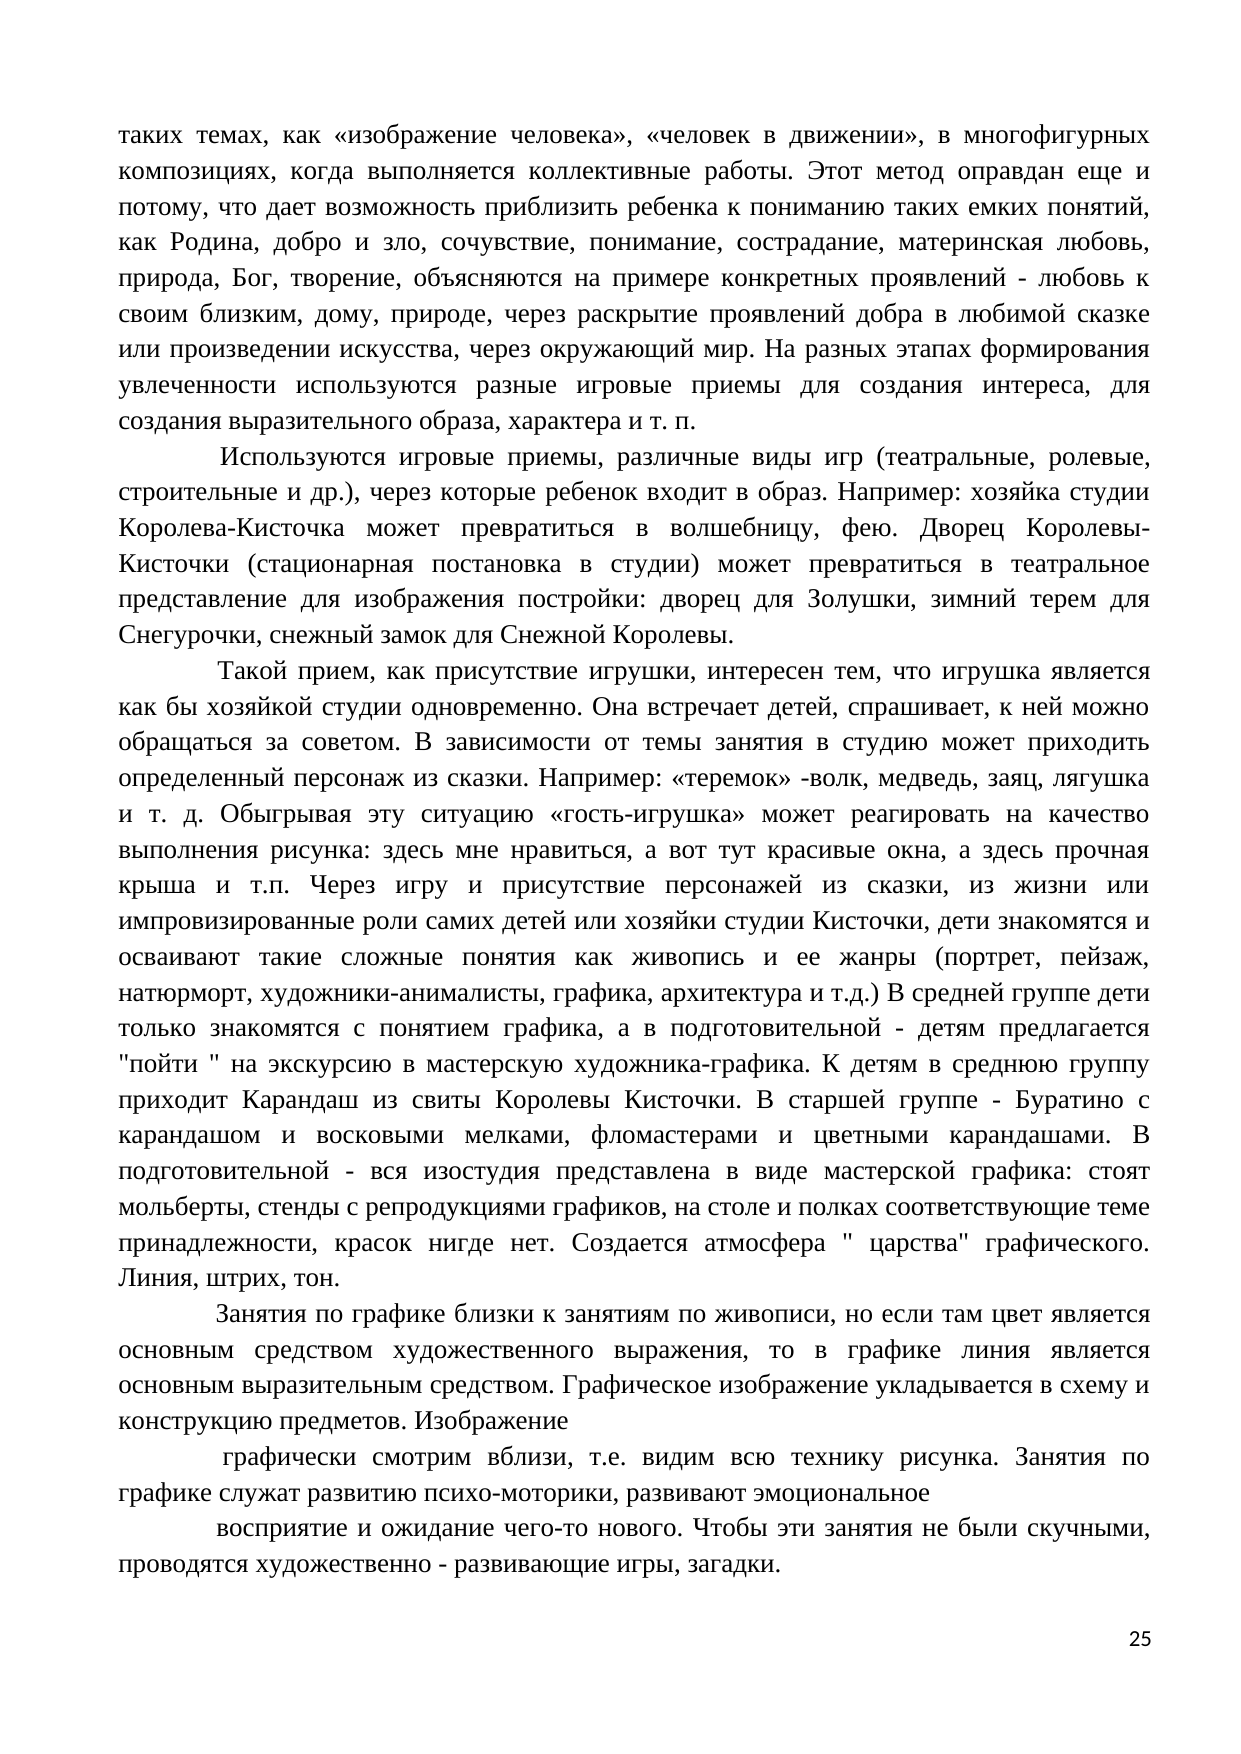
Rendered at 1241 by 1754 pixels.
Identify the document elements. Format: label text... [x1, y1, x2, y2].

text Используются игровые приемы, различные виды игр (театральные, ролевые, строительные и др.), через которые ребенок входит в образ. Например: хозяйка студии Королева-Кисточка может превратиться в волшебницу, фею. Дворец Королевы-Кисточки (стационарная постановка в студии) может превратиться в театральное представление для изображения постройки: дворец для Золушки, зимний терем для Снегурочки, снежный замок для Снежной Королевы. [118, 440, 1152, 649]
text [118, 118, 1152, 435]
text восприятие и ожидание чего-то нового. Чтобы эти занятия не были скучными, проводятся художественно - развивающие игры, загадки. [118, 1512, 1152, 1578]
text графически смотрим вблизи, т.е. видим всю технику рисунка. Занятия по графике служат развитию психо-моторики, развивают эмоциональное [118, 1440, 1152, 1507]
text Такой прием, как присутствие игрушки, интересен тем, что игрушка является как бы хозяйкой студии одновременно. Она встречает детей, спрашивает, к ней можно обращаться за советом. В зависимости от темы занятия в студию может приходить определенный персонаж из сказки. Например: «теремок» -волк, медведь, заяц, лягушка и т. д. Обыгрывая эту ситуацию «гость-игрушка» может реагировать на качество выполнения рисунка: здесь мне нравиться, а вот тут красивые окна, а здесь прочная крыша и т.п. Через игру и присутствие персонажей из сказки, из жизни или импровизированные роли самих детей или хозяйки студии Кисточки, дети знакомятся и осваивают такие сложные понятия как живопись и ее жанры (портрет, пейзаж, натюрморт, художники-анималисты, графика, архитектура и т.д.) В средней группе дети только знакомятся с понятием графика, а в подготовительной - детям предлагается "пойти " на экскурсию в мастерскую художника-графика. К детям в среднюю группу приходит Карандаш из свиты Королевы Кисточки. В старшей группе - Буратино с карандашом и восковыми мелками, фломастерами и цветными карандашами. В подготовительной - вся изостудия представлена в виде мастерской графика: стоят мольберты, стенды с репродукциями графиков, на столе и полках соответствующие теме принадлежности, красок нигде нет. Создается атмосфера " царства" графического. Линия, штрих, тон. [118, 654, 1152, 1293]
text Занятия по графике близки к занятиям по живописи, но если там цвет является основным средством художественного выражения, то в графике линия является основным выразительным средством. Графическое изображение укладывается в схему и конструкцию предметов. Изображение [118, 1297, 1152, 1436]
